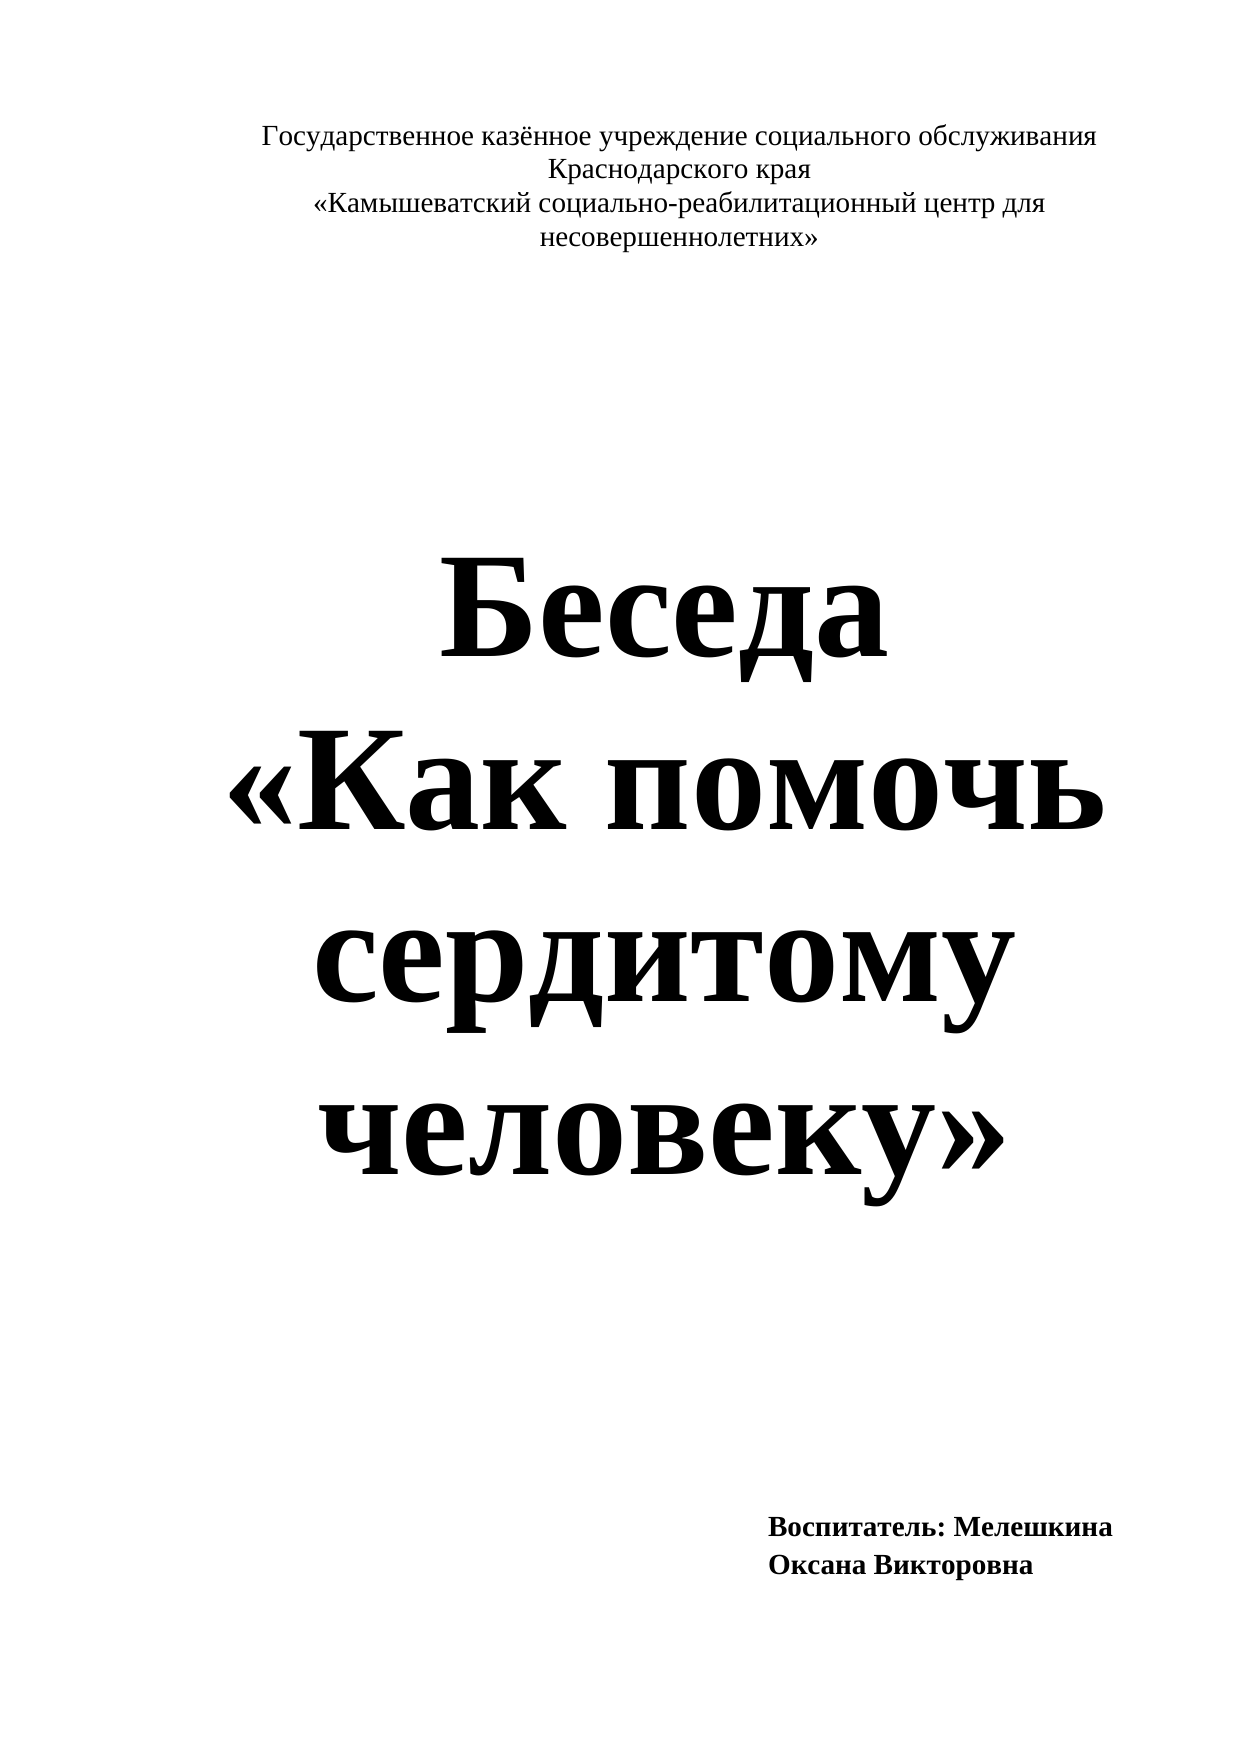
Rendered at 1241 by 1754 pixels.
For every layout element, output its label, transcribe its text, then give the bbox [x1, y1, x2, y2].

text Воспитатель: Мелешкина Оксана Викторовна [768, 1509, 1152, 1581]
text «Как помочь сердитому человеку» [177, 689, 1152, 1207]
text «Камышеватский социально-реабилитационный центр для несовершеннолетних» [177, 185, 1181, 252]
text Государственное казённое учреждение социального обслуживания Краснодарского края [177, 118, 1181, 185]
text Беседа [177, 517, 1152, 689]
